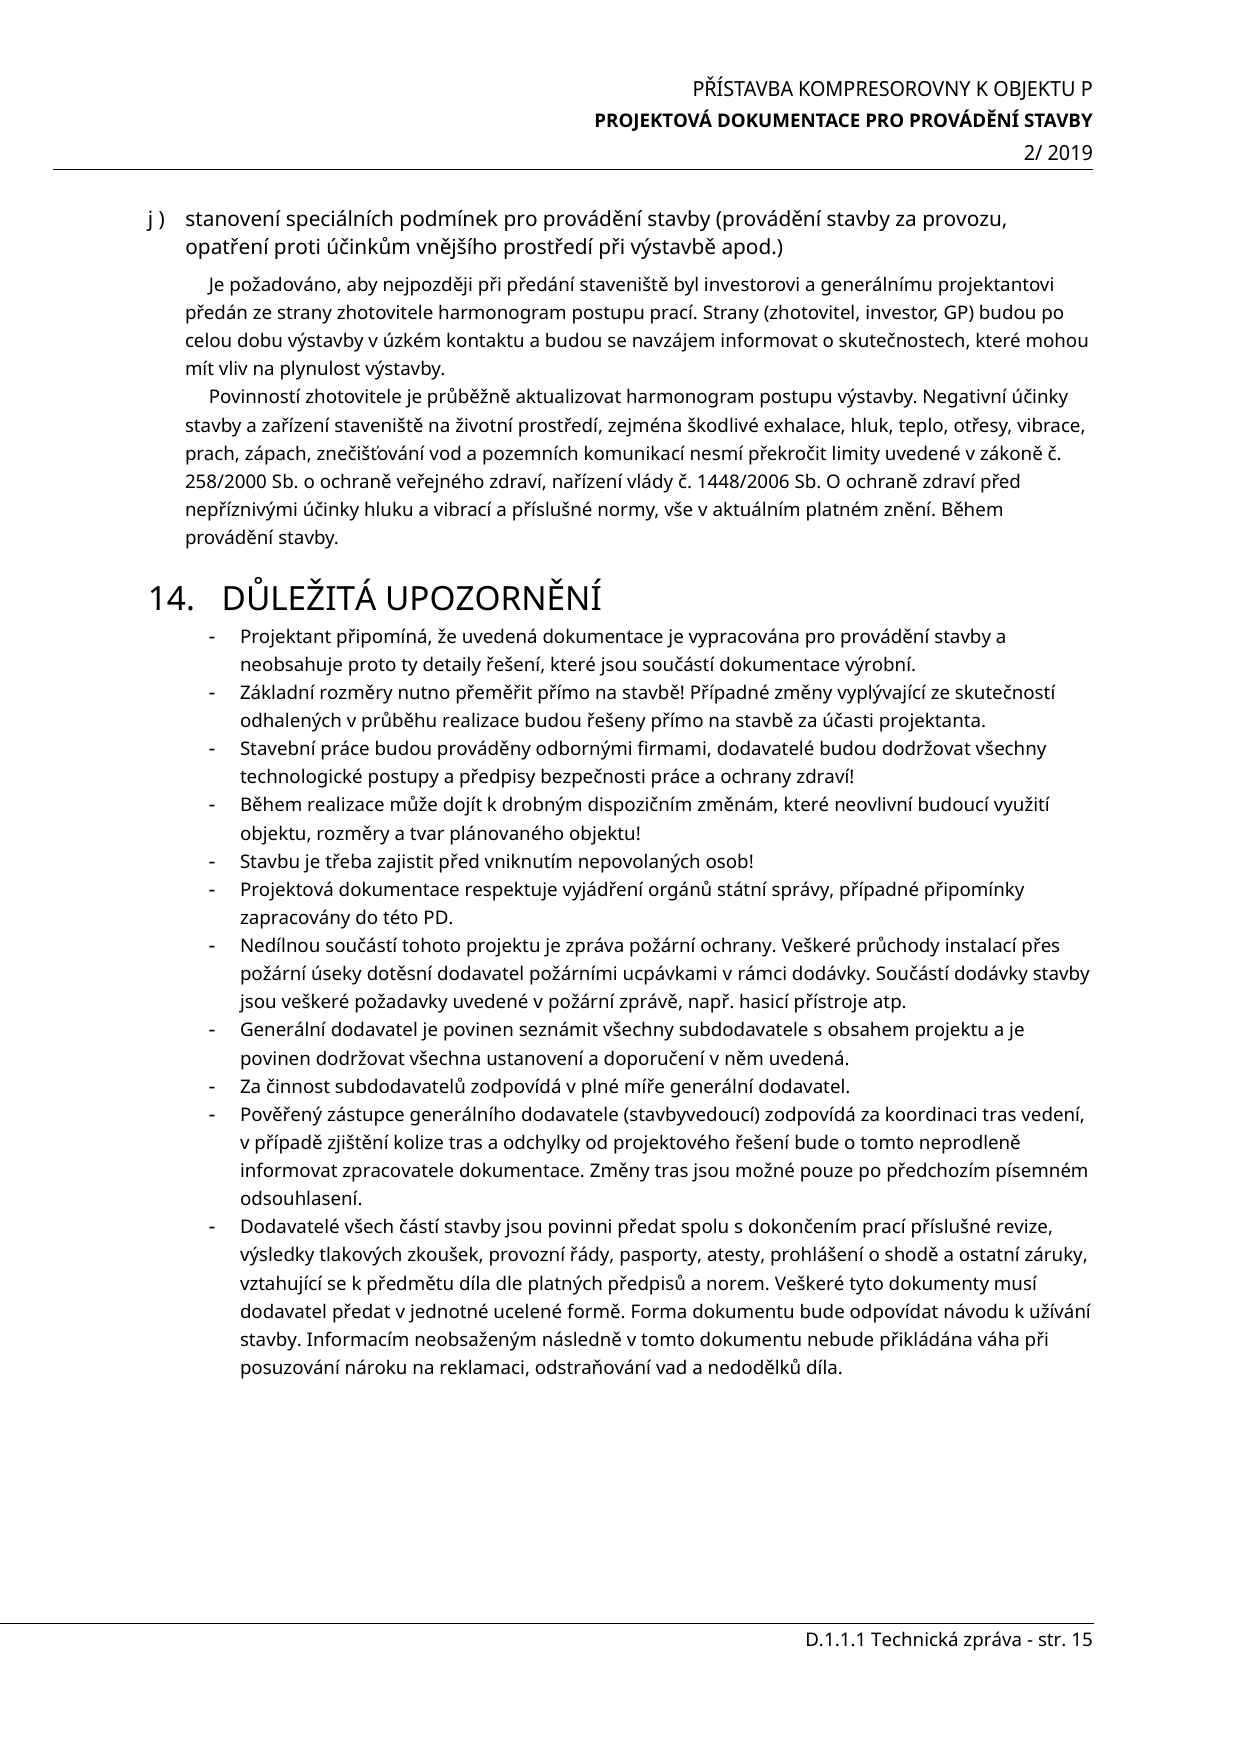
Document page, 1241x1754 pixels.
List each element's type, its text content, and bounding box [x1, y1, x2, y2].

list Pověřený zástupce generálního dodavatele (stavbyvedoucí) zodpovídá za koordinaci tras vedení, v případě zjištění kolize tras a odchylky od projektového řešení bude o tomto neprodleně informovat zpracovatele dokumentace. Změny tras jsou možné pouze po předchozím písemném odsouhlasení. [208, 1099, 1093, 1211]
list Základní rozměry nutno přeměřit přímo na stavbě! Případné změny vyplývající ze skutečností odhalených v průběhu realizace budou řešeny přímo na stavbě za účasti projektanta. [208, 677, 1093, 733]
list Během realizace může dojít k drobným dispozičním změnám, které neovlivní budoucí využití objektu, rozměry a tvar plánovaného objektu! [208, 789, 1093, 846]
list Projektová dokumentace respektuje vyjádření orgánů státní správy, případné připomínky zapracovány do této PD. [208, 874, 1093, 930]
list Stavební práce budou prováděny odbornými firmami, dodavatelé budou dodržovat všechny technologické postupy a předpisy bezpečnosti práce a ochrany zdraví! [208, 733, 1093, 789]
text Povinností zhotovitele je průběžně aktualizovat harmonogram postupu výstavby. Negativní účinky stavby a zařízení staveniště na životní prostředí, zejména škodlivé exhalace, hluk, teplo, otřesy, vibrace, prach, zápach, znečišťování vod a pozemních komunikací nesmí překročit limity uvedené v zákoně č. 258/2000 Sb. o ochraně veřejného zdraví, nařízení vlády č. 1448/2006 Sb. O ochraně zdraví před nepříznivými účinky hluku a vibrací a příslušné normy, vše v aktuálním platném znění. Během provádění stavby. [185, 381, 1093, 550]
list Projektant připomíná, že uvedená dokumentace je vypracována pro provádění stavby a neobsahuje proto ty detaily řešení, které jsou součástí dokumentace výrobní. [208, 621, 1093, 677]
list Nedílnou součástí tohoto projektu je zpráva požární ochrany. Veškeré průchody instalací přes požární úseky dotěsní dodavatel požárními ucpávkami v rámci dodávky. Součástí dodávky stavby jsou veškeré požadavky uvedené v požární zprávě, např. hasicí přístroje atp. [208, 930, 1093, 1014]
list Generální dodavatel je povinen seznámit všechny subdodavatele s obsahem projektu a je povinen dodržovat všechna ustanovení a doporučení v něm uvedená. [208, 1014, 1093, 1071]
subtitle stanovení speciálních podmínek pro provádění stavby (provádění stavby za provozu, opatření proti účinkům vnějšího prostředí při výstavbě apod.) [148, 204, 1093, 261]
list Stavbu je třeba zajistit před vniknutím nepovolaných osob! [208, 846, 1093, 874]
list Dodavatelé všech částí stavby jsou povinni předat spolu s dokončením prací příslušné revize, výsledky tlakových zkoušek, provozní řády, pasporty, atesty, prohlášení o shodě a ostatní záruky, vztahující se k předmětu díla dle platných předpisů a norem. Veškeré tyto dokumenty musí dodavatel předat v jednotné ucelené formě. Forma dokumentu bude odpovídat návodu k užívání stavby. Informacím neobsaženým následně v tomto dokumentu nebude přikládána váha při posuzování nároku na reklamaci, odstraňování vad a nedodělků díla. [208, 1211, 1093, 1380]
subtitle Důležitá upozornění [148, 575, 1093, 621]
text Je požadováno, aby nejpozději při předání staveniště byl investorovi a generálnímu projektantovi předán ze strany zhotovitele harmonogram postupu prací. Strany (zhotovitel, investor, GP) budou po celou dobu výstavby v úzkém kontaktu a budou se navzájem informovat o skutečnostech, které mohou mít vliv na plynulost výstavby. [185, 269, 1093, 381]
list Za činnost subdodavatelů zodpovídá v plné míře generální dodavatel. [208, 1071, 1093, 1099]
